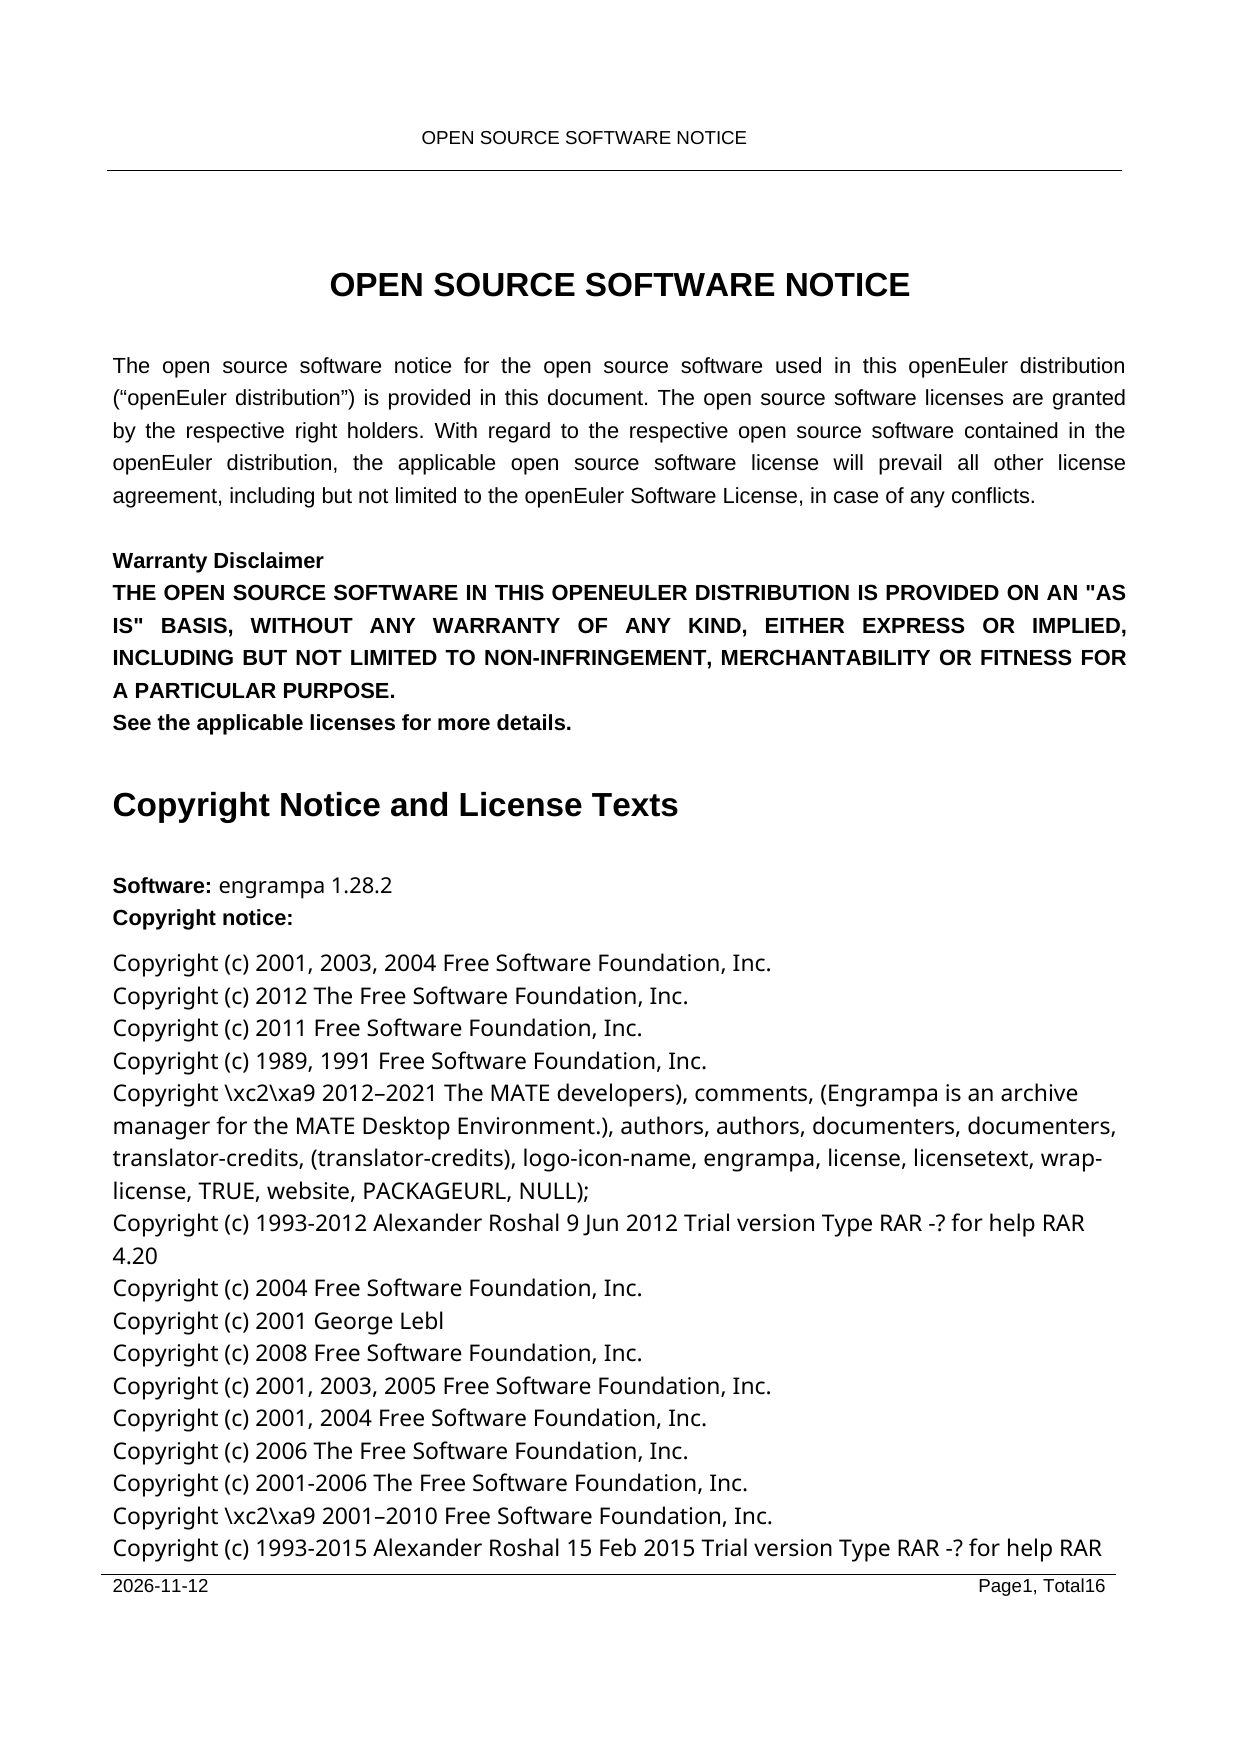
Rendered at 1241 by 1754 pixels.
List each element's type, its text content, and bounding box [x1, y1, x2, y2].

text The open source software notice for the open source software used in this openEuler distribution (“openEuler distribution”) is provided in this document. The open source software licenses are granted by the respective right holders. With regard to the respective open source software contained in the openEuler distribution, the applicable open source software license will prevail all other license agreement, including but not limited to the openEuler Software License, in case of any conflicts. [112, 349, 1128, 511]
text Copyright notice: [112, 901, 1128, 934]
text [112, 947, 1128, 1564]
text Warranty Disclaimer [112, 544, 1128, 576]
title Software: engrampa 1.28.2 [112, 869, 1128, 901]
text THE OPEN SOURCE SOFTWARE IN THIS OPENEULER DISTRIBUTION IS PROVIDED ON AN "AS IS" BASIS, WITHOUT ANY WARRANTY OF ANY KIND, EITHER EXPRESS OR IMPLIED, INCLUDING BUT NOT LIMITED TO NON-INFRINGEMENT, MERCHANTABILITY OR FITNESS FOR A PARTICULAR PURPOSE. See the applicable licenses for more details. [112, 576, 1128, 739]
text Copyright Notice and License Texts [112, 771, 1128, 836]
text OPEN SOURCE SOFTWARE NOTICE [112, 251, 1128, 316]
